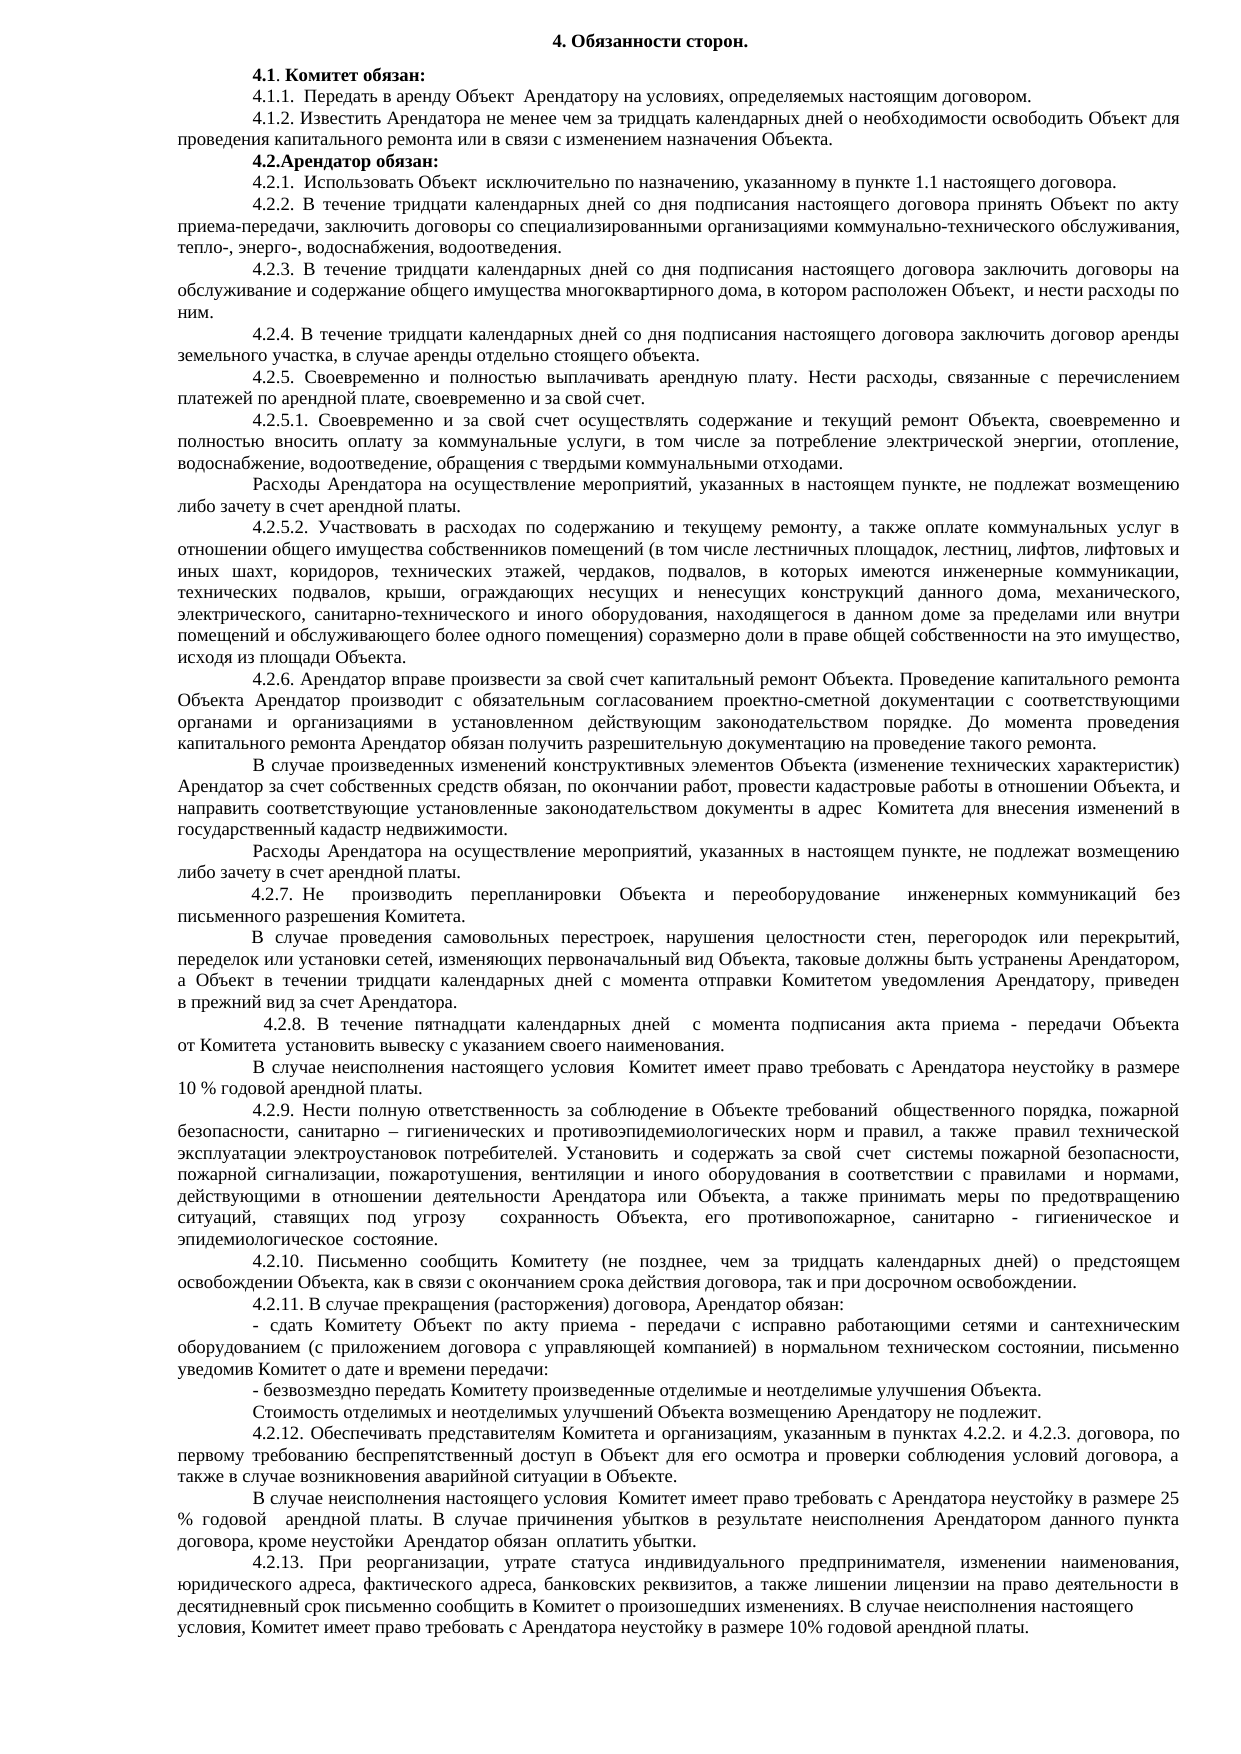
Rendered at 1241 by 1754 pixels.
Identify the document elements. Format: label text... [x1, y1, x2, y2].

text 4.1.1. Передать в аренду Объект Арендатору на условиях, определяемых настоящим договором. [177, 85, 1181, 107]
text Расходы Арендатора на осуществление мероприятий, указанных в настоящем пункте, не подлежат возмещению либо зачету в счет арендной платы. [177, 840, 1181, 883]
text 4.2.11. В случае прекращения (расторжения) договора, Арендатор обязан: [177, 1293, 1181, 1314]
text 4.2.Арендатор обязан: [177, 150, 1181, 171]
text Стоимость отделимых и неотделимых улучшений Объекта возмещению Арендатору не подлежит. [177, 1401, 1181, 1422]
text условия, Комитет имеет право требовать с Арендатора неустойку в размере 10% годовой арендной платы. [177, 1616, 1181, 1638]
text 4.1. Комитет обязан: [177, 64, 1181, 85]
text Расходы Арендатора на осуществление мероприятий, указанных в настоящем пункте, не подлежат возмещению либо зачету в счет арендной платы. [177, 473, 1181, 516]
text 4.2.1. Использовать Объект исключительно по назначению, указанному в пункте 1.1 настоящего договора. [177, 171, 1181, 193]
text 4.2.13. При реорганизации, утрате статуса индивидуального предпринимателя, изменении наименования, юридического адреса, фактического адреса, банковских реквизитов, а также лишении лицензии на право деятельности в десятидневный срок письменно сообщить в Комитет о произошедших изменениях. В случае неисполнения настоящего [177, 1551, 1181, 1616]
text 4.2.12. Обеспечивать представителям Комитета и организациям, указанным в пунктах 4.2.2. и 4.2.3. договора, по первому требованию беспрепятственный доступ в Объект для его осмотра и проверки соблюдения условий договора, а также в случае возникновения аварийной ситуации в Объекте. [177, 1422, 1181, 1487]
text 4.2.4. В течение тридцати календарных дней со дня подписания настоящего договора заключить договор аренды земельного участка, в случае аренды отдельно стоящего объекта. [177, 322, 1181, 366]
text В случае неисполнения настоящего условия Комитет имеет право требовать с Арендатора неустойку в размере 25 % годовой арендной платы. В случае причинения убытков в результате неисполнения Арендатором данного пункта договора, кроме неустойки Арендатор обязан оплатить убытки. [177, 1487, 1181, 1551]
text В случае неисполнения настоящего условия Комитет имеет право требовать с Арендатора неустойку в размере 10 % годовой арендной платы. [177, 1056, 1181, 1099]
text В случае проведения самовольных перестроек, нарушения целостности стен, перегородок или перекрытий, переделок или установки сетей, изменяющих первоначальный вид Объекта, таковые должны быть устранены Арендатором, а Объект в течении тридцати календарных дней с момента отправки Комитетом уведомления Арендатору, приведен в прежний вид за счет Арендатора. [177, 926, 1181, 1012]
text 4.2.5.1. Своевременно и за свой счет осуществлять содержание и текущий ремонт Объекта, своевременно и полностью вносить оплату за коммунальные услуги, в том числе за потребление электрической энергии, отопление, водоснабжение, водоотведение, обращения с твердыми коммунальными отходами. [177, 409, 1181, 473]
text В случае произведенных изменений конструктивных элементов Объекта (изменение технических характеристик) Арендатор за счет собственных средств обязан, по окончании работ, провести кадастровые работы в отношении Объекта, и направить соответствующие установленные законодательством документы в адрес Комитета для внесения изменений в государственный кадастр недвижимости. [177, 754, 1181, 840]
text 4.2.6. Арендатор вправе произвести за свой счет капитальный ремонт Объекта. Проведение капитального ремонта Объекта Арендатор производит с обязательным согласованием проектно-сметной документации с соответствующими органами и организациями в установленном действующим законодательством порядке. До момента проведения капитального ремонта Арендатор обязан получить разрешительную документацию на проведение такого ремонта. [177, 667, 1181, 754]
text - безвозмездно передать Комитету произведенные отделимые и неотделимые улучшения Объекта. [177, 1379, 1181, 1401]
text - сдать Комитету Объект по акту приема - передачи с исправно работающими сетями и сантехническим оборудованием (с приложением договора с управляющей компанией) в нормальном техническом состоянии, письменно уведомив Комитет о дате и времени передачи: [177, 1314, 1181, 1379]
text 4.1.2. Известить Арендатора не менее чем за тридцать календарных дней о необходимости освободить Объект для проведения капитального ремонта или в связи с изменением назначения Объекта. [177, 107, 1181, 150]
text 4.2.5. Своевременно и полностью выплачивать арендную плату. Нести расходы, связанные с перечислением платежей по арендной плате, своевременно и за свой счет. [177, 366, 1181, 409]
text 4.2.7. Не производить перепланировки Объекта и переоборудование инженерных коммуникаций без письменного разрешения Комитета. [177, 883, 1181, 926]
text 4.2.8. В течение пятнадцати календарных дней с момента подписания акта приема - передачи Объекта от Комитета установить вывеску с указанием своего наименования. [177, 1012, 1181, 1056]
text 4. Обязанности сторон. [552, 29, 1181, 51]
text 4.2.2. В течение тридцати календарных дней со дня подписания настоящего договора принять Объект по акту приема-передачи, заключить договоры со специализированными организациями коммунально-технического обслуживания, тепло-, энерго-, водоснабжения, водоотведения. [177, 193, 1181, 258]
text 4.2.10. Письменно сообщить Комитету (не позднее, чем за тридцать календарных дней) о предстоящем освобождении Объекта, как в связи с окончанием срока действия договора, так и при досрочном освобождении. [177, 1249, 1181, 1293]
text 4.2.3. В течение тридцати календарных дней со дня подписания настоящего договора заключить договоры на обслуживание и содержание общего имущества многоквартирного дома, в котором расположен Объект, и нести расходы по ним. [177, 258, 1181, 322]
text 4.2.5.2. Участвовать в расходах по содержанию и текущему ремонту, а также оплате коммунальных услуг в отношении общего имущества собственников помещений (в том числе лестничных площадок, лестниц, лифтов, лифтовых и иных шахт, коридоров, технических этажей, чердаков, подвалов, в которых имеются инженерные коммуникации, технических подвалов, крыши, ограждающих несущих и ненесущих конструкций данного дома, механического, электрического, санитарно-технического и иного оборудования, находящегося в данном доме за пределами или внутри помещений и обслуживающего более одного помещения) соразмерно доли в праве общей собственности на это имущество, исходя из площади Объекта. [177, 516, 1181, 667]
text 4.2.9. Нести полную ответственность за соблюдение в Объекте требований общественного порядка, пожарной безопасности, санитарно – гигиенических и противоэпидемиологических норм и правил, а также правил технической эксплуатации электроустановок потребителей. Установить и содержать за свой счет системы пожарной безопасности, пожарной сигнализации, пожаротушения, вентиляции и иного оборудования в соответствии с правилами и нормами, действующими в отношении деятельности Арендатора или Объекта, а также принимать меры по предотвращению ситуаций, ставящих под угрозу сохранность Объекта, его противопожарное, санитарно - гигиеническое и эпидемиологическое состояние. [177, 1099, 1181, 1249]
